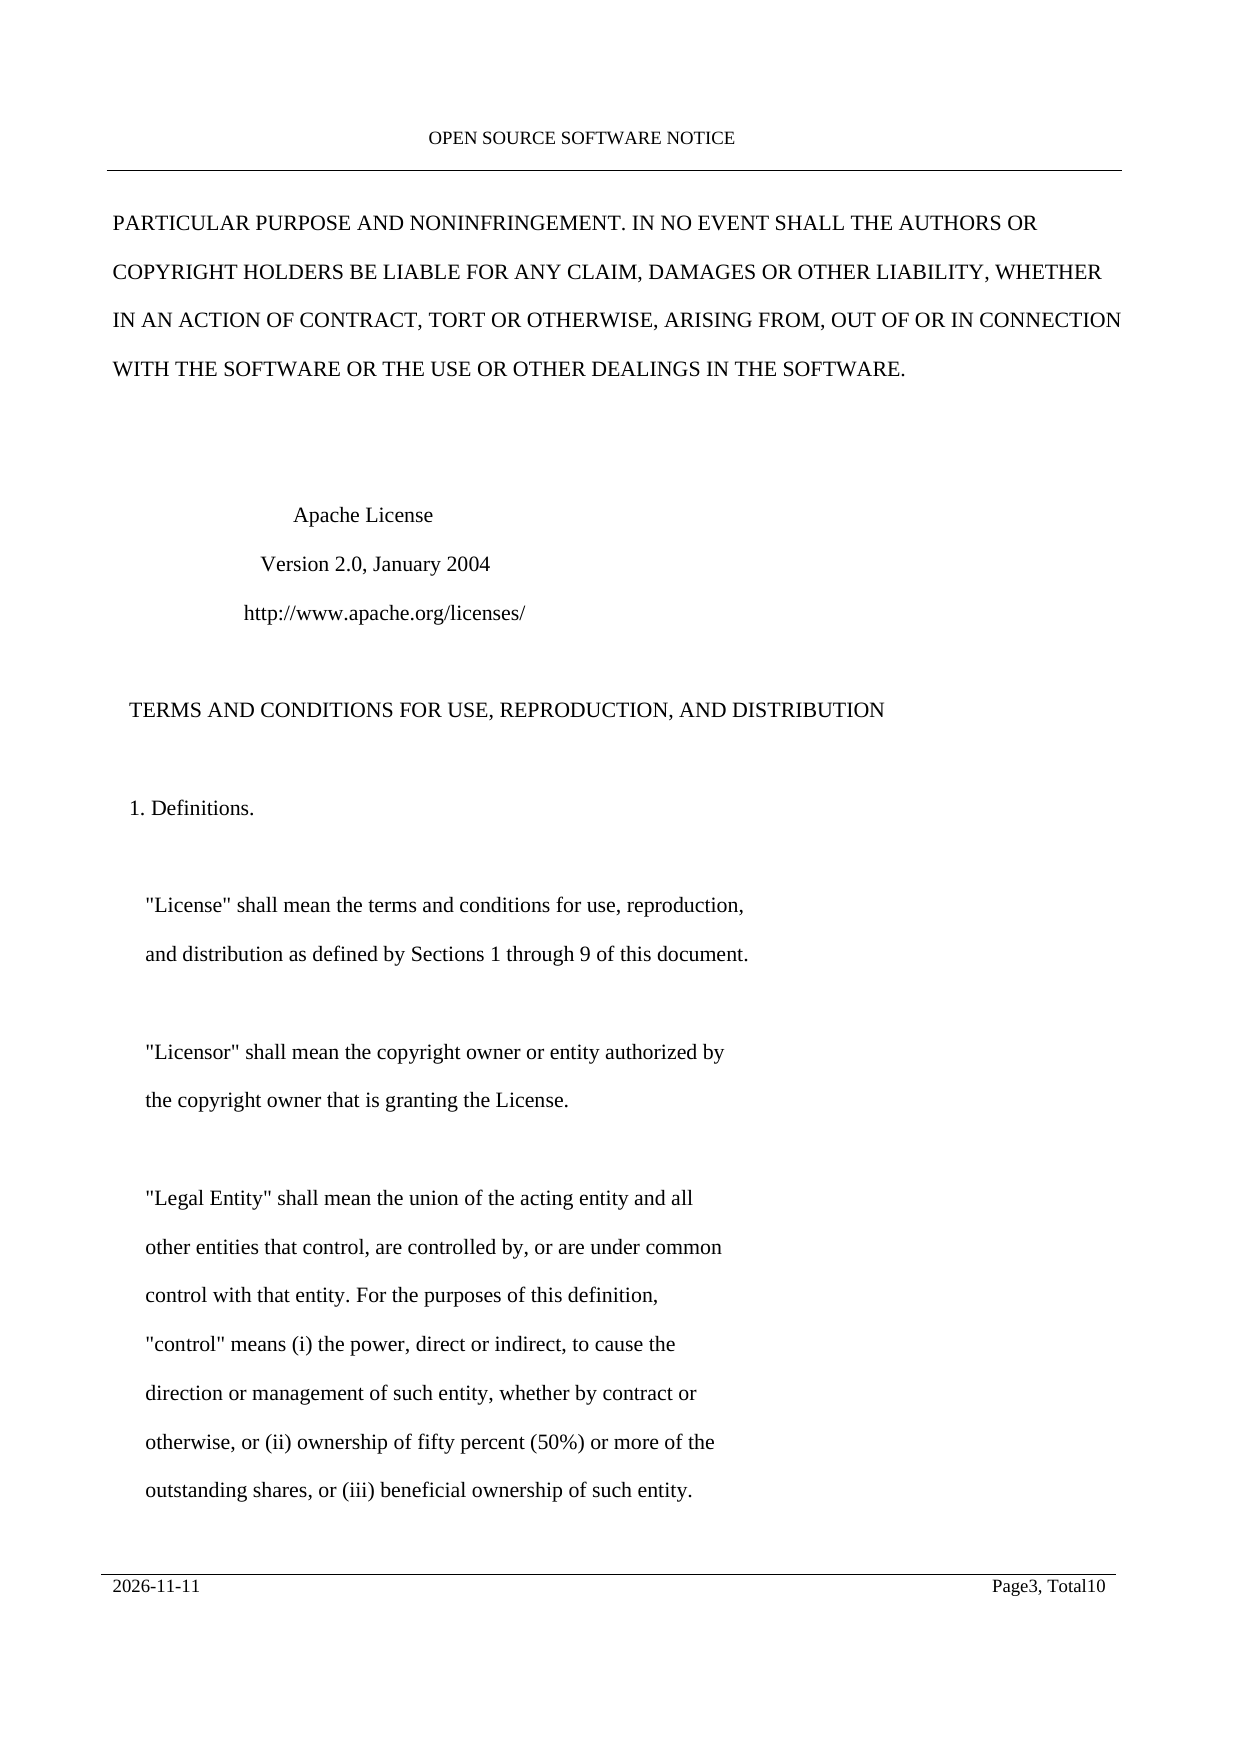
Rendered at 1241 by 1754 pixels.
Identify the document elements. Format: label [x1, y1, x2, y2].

text [112, 206, 1128, 1506]
